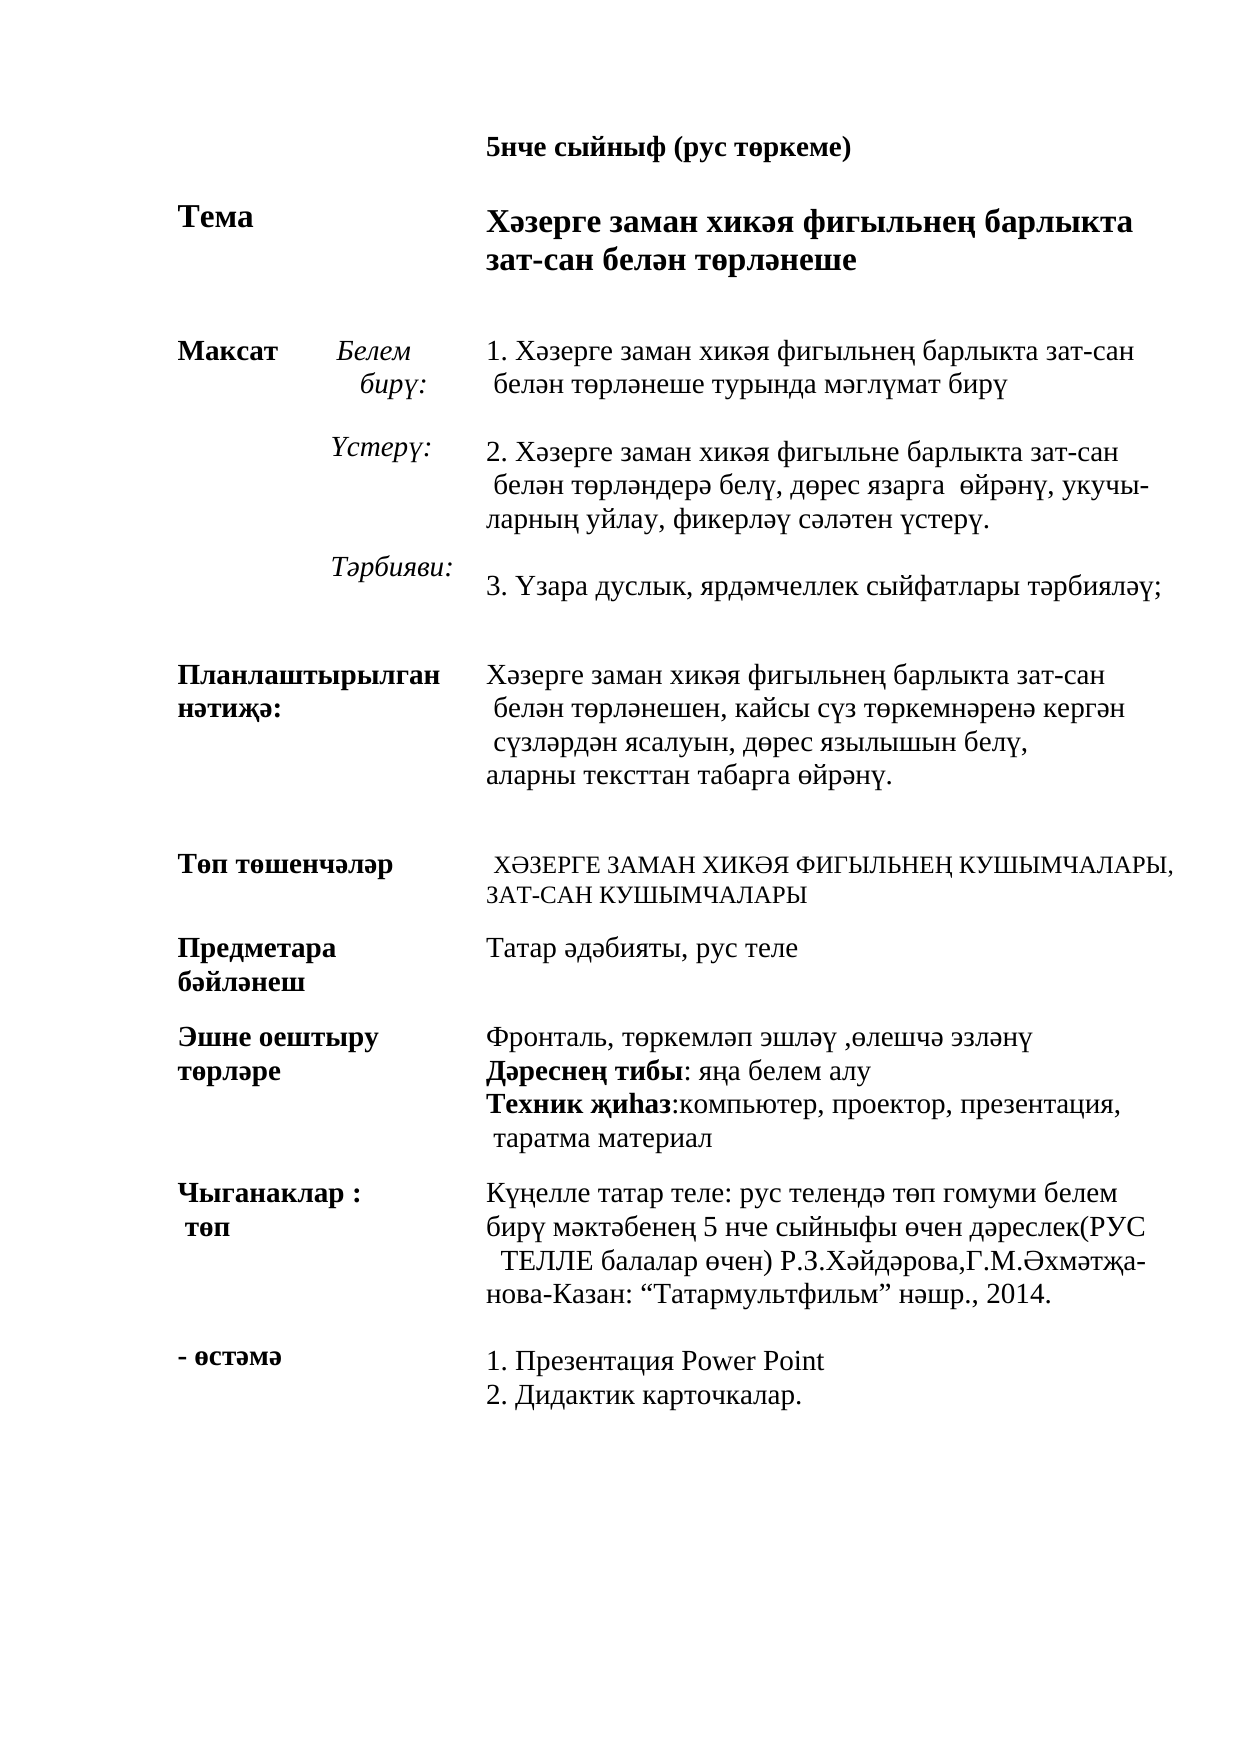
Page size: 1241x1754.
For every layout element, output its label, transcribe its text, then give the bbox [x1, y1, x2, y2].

table_cell Планлаштырылган нәтиҗә: [166, 612, 475, 802]
table_cell Чыганаклар : төп - өстәмә [166, 1165, 475, 1421]
table_cell Фронталь, төркемләп эшләү ,өлешчә эзләнү Дәреснең тибы: яңа белем алу Техник җиһаз:компьютер, проектор, презентация, таратма материал [475, 1009, 1240, 1164]
table_cell Татар әдәбияты, рус теле [475, 920, 1240, 1008]
table_cell ХӘЗЕРГЕ ЗАМАН ХИКӘЯ ФИГЫЛЬНЕҢ КУШЫМЧАЛАРЫ, ЗАТ-САН КУШЫМЧАЛАРЫ [475, 802, 1240, 919]
table_cell Күңелле татар теле: рус телендә төп гомуми белем бирү мәктәбенең 5 нче сыйныфы өчен дәреслек(РУС ТЕЛЛЕ балалар өчен) Р.З.Хәйдәрова,Г.М.Әхмәтҗа- нова-Казан: “Татармультфильм” нәшр., 2014. 1. Презентация Power Point 2. Дидактик карточкалар. [475, 1165, 1240, 1421]
table_cell Хәзерге заман хикәя фигыльнең барлыкта зат-сан белән төрләнешен, кайсы сүз төркемнәренә кергән сүзләрдән ясалуын, дөрес язылышын белү, аларны тексттан табарга өйрәнү. [475, 612, 1240, 802]
table_cell Эшне оештыру төрләре [166, 1009, 475, 1164]
table_header 5нче сыйныф (рус төркеме) Хәзерге заман хикәя фигыльнең барлыкта зат-сан белән төрләнеше [475, 118, 1240, 288]
table_cell Предметара бәйләнеш [166, 920, 475, 1008]
table_header Тема [166, 118, 475, 288]
table_cell 1. Хәзерге заман хикәя фигыльнең барлыкта зат-сан белән төрләнеше турында мәглүмат бирү 2. Хәзерге заман хикәя фигыльне барлыкта зат-сан белән төрләндерә белү, дөрес язарга өйрәнү, укучы- ларның уйлау, фикерләү сәләтен үстерү. 3. Үзара дуслык, ярдәмчеллек сыйфатлары тәрбияләү; [475, 289, 1240, 612]
table_cell Төп төшенчәләр [166, 802, 475, 919]
table_cell Максат Белем бирү: Үстерү: Тәрбияви: [166, 289, 475, 612]
